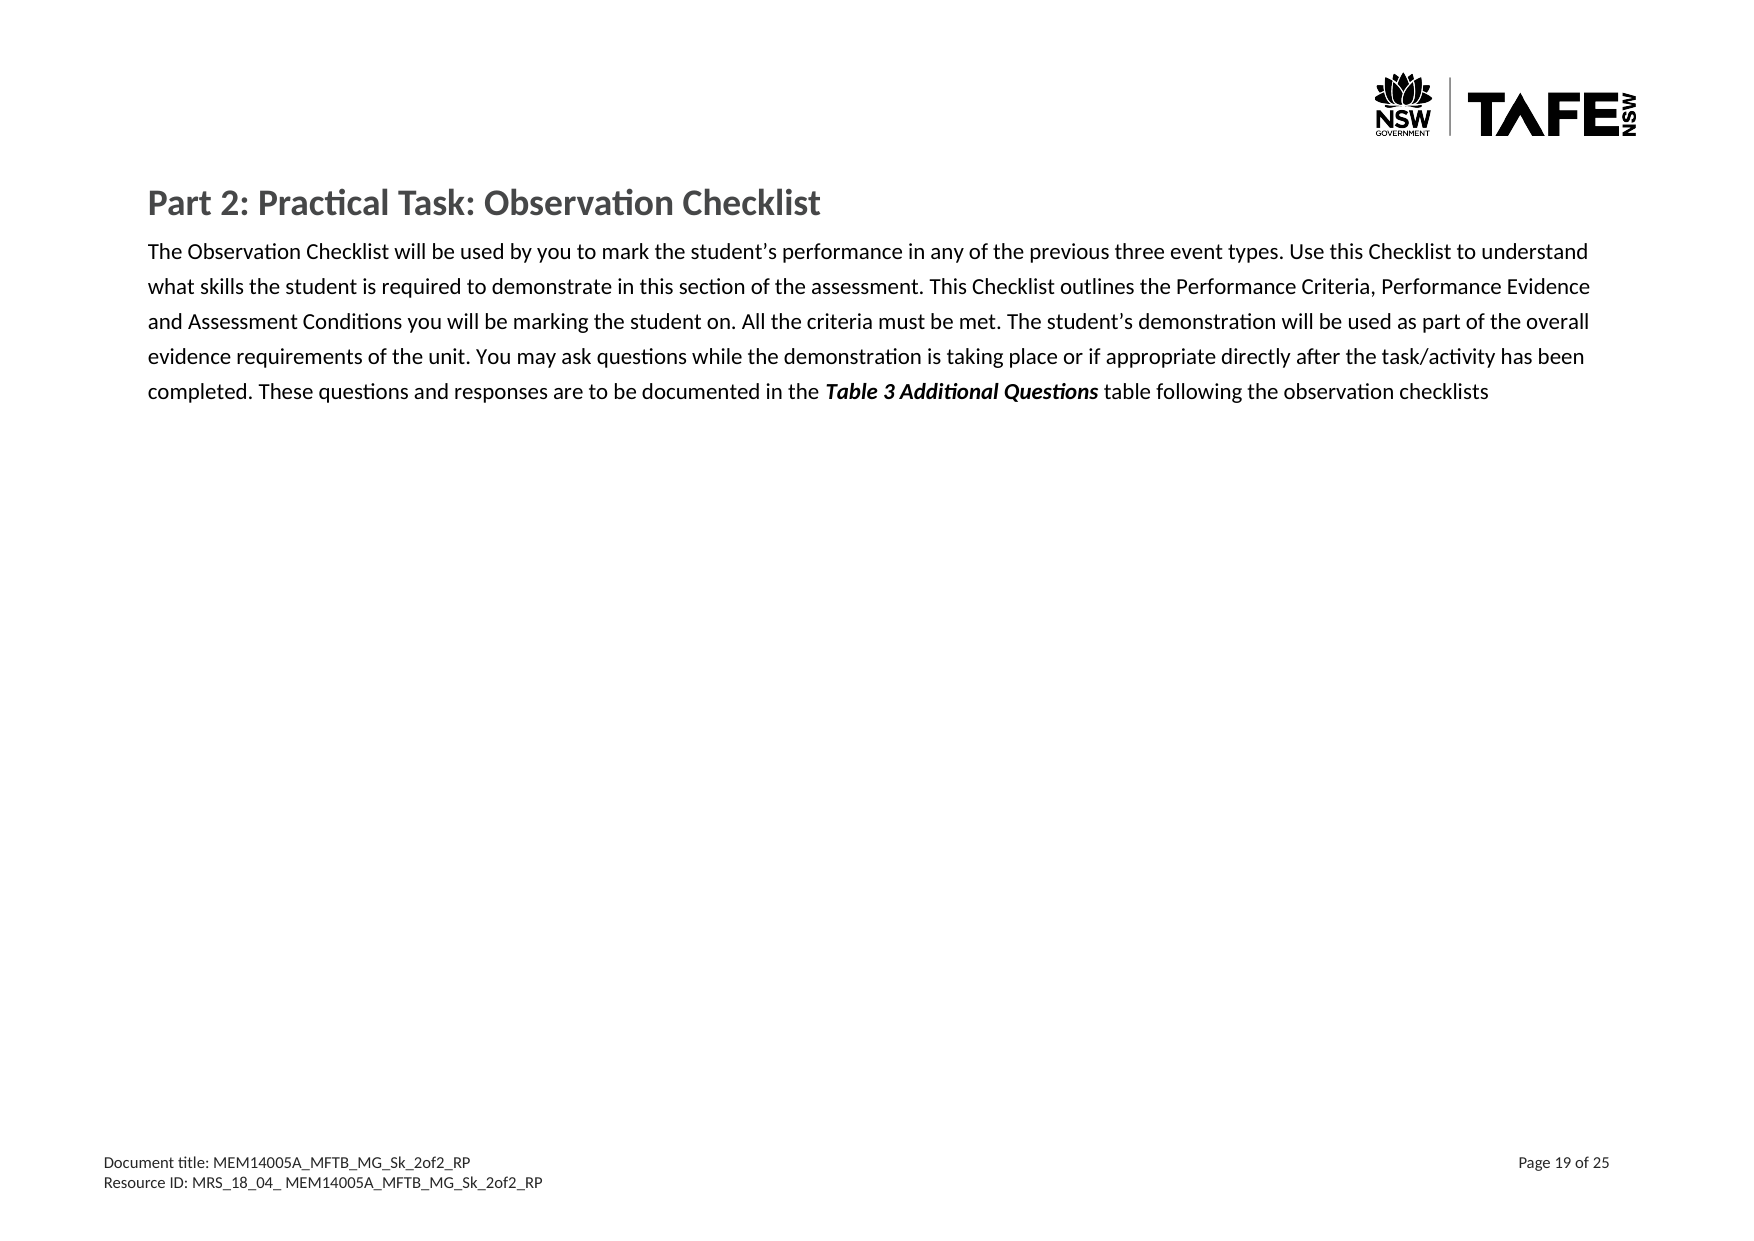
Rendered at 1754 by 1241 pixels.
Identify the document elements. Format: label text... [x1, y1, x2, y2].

picture [1375, 71, 1636, 137]
text The Observation Checklist will be used by you to mark the student’s performance in any of the previous three event types. Use this Checklist to understand what skills the student is required to demonstrate in this section of the assessment. This Checklist outlines the Performance Criteria, Performance Evidence and Assessment Conditions you will be marking the student on. All the criteria must be met. The student’s demonstration will be used as part of the overall evidence requirements of the unit. You may ask questions while the demonstration is taking place or if appropriate directly after the task/activity has been completed. These questions and responses are to be documented in the Table 3 Additional Questions table following the observation checklists [148, 237, 1606, 405]
subtitle Part 2: Practical Task: Observation Checklist [148, 179, 1606, 225]
